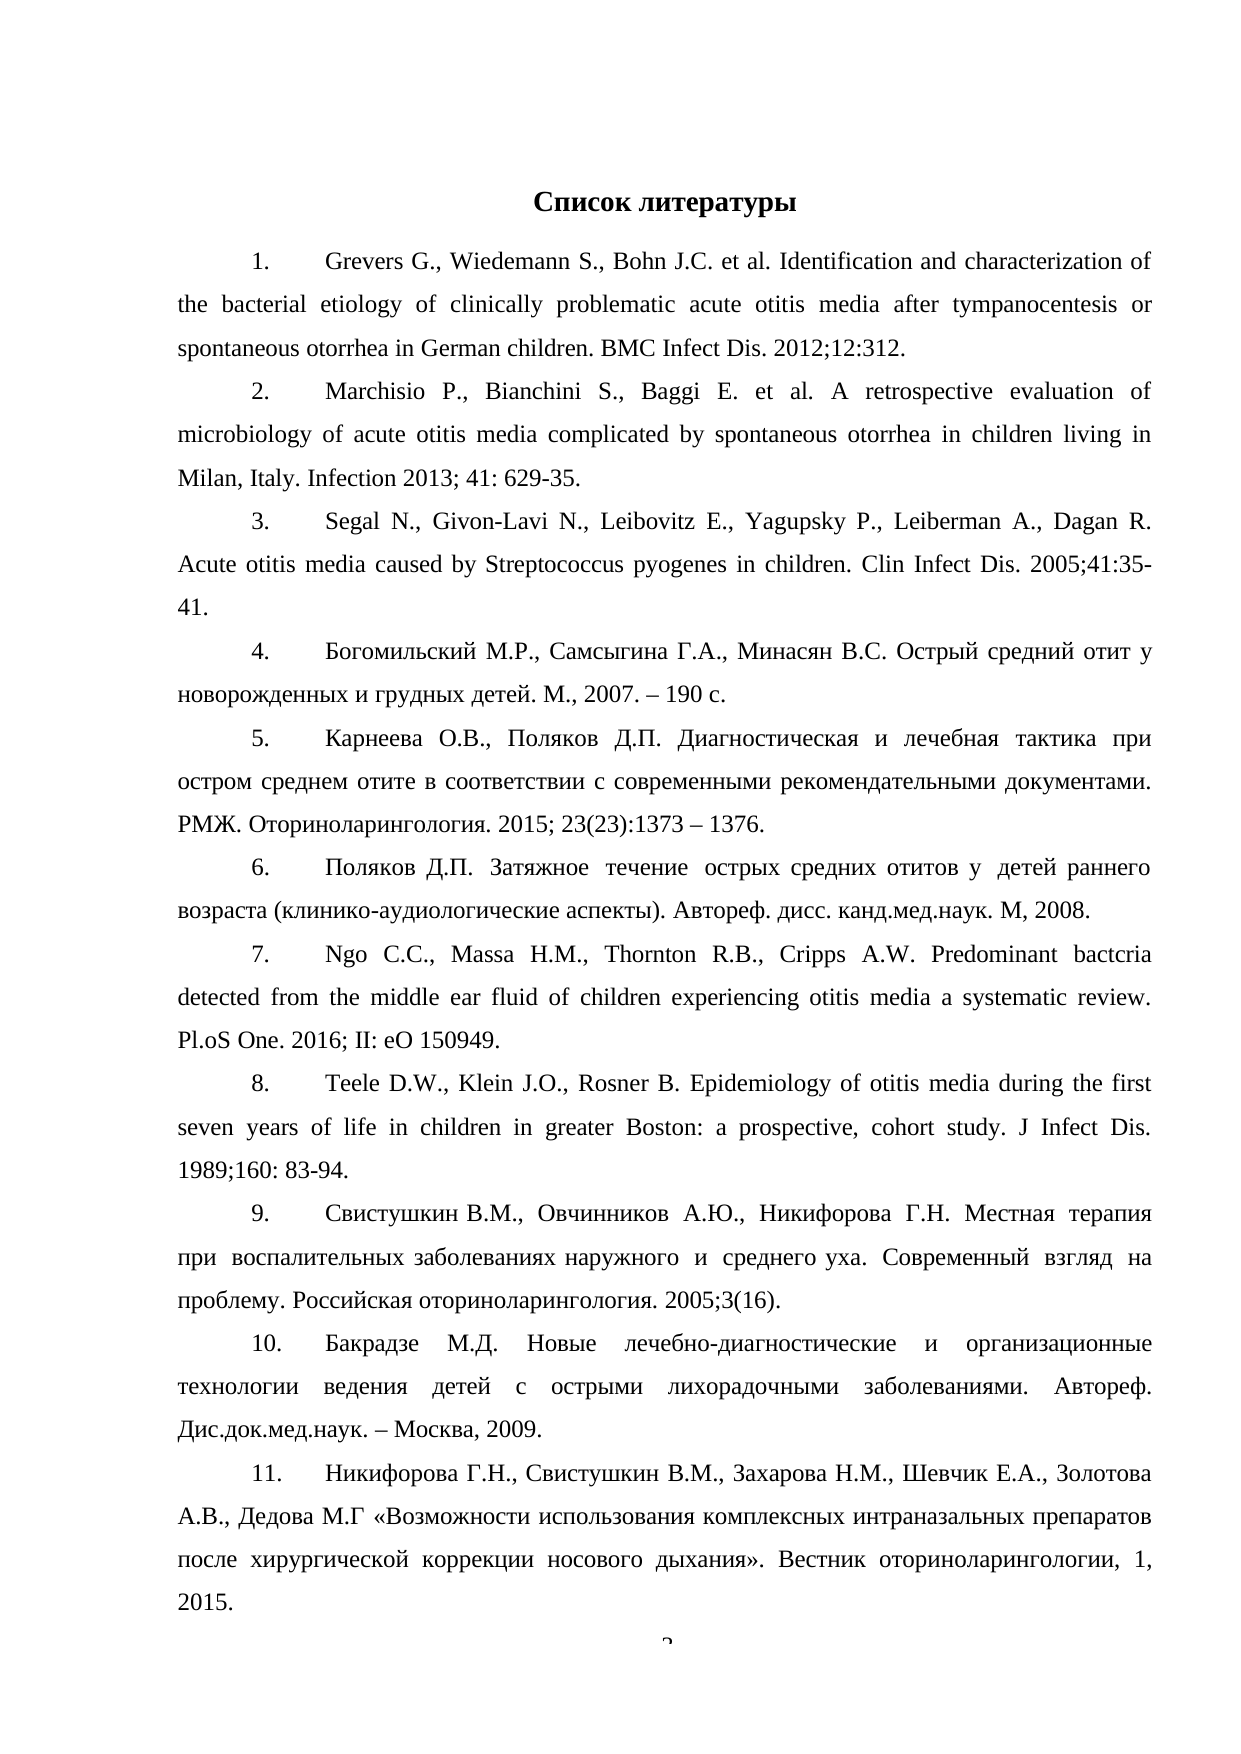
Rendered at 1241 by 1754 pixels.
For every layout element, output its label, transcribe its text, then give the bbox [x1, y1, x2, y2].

list Свистушкин В.М., Овчинников А.Ю., Никифорова Г.Н. Местная терапия при воспалительных заболеваниях наружного и среднего уха. Современный взгляд на проблему. Российская оториноларингология. 2005;3(16). [177, 1198, 1152, 1313]
list Teele D.W., Klein J.O., Rosner B. Epidemiology of otitis media during the first seven years of life in children in greater Boston: a prospective, cohort study. J Infect Dis. 1989;160: 83-94. [177, 1068, 1152, 1183]
list Marchisio P., Bianchini S., Baggi E. et al. A retrospective evaluation of microbiology of acute otitis media complicated by spontaneous otorrhea in children living in Milan, Italy. Infection 2013; 41: 629-35. [177, 376, 1152, 491]
list Ngo C.C., Massa H.M., Thornton R.B., Cripps A.W. Predominant bactcria detected from the middle ear fluid of children experiencing otitis media a systematic review. Pl.oS One. 2016; II: eO 150949. [177, 939, 1152, 1054]
list Никифорова Г.Н., Свистушкин В.М., Захарова Н.М., Шевчик Е.А., Золотова А.В., Дедова М.Г «Возможности использования комплексных интраназальных препаратов после хирургической коррекции носового дыхания». Вестник оториноларингологии, 1, 2015. [177, 1458, 1152, 1615]
list Segal N., Givon-Lavi N., Leibovitz E., Yagupsky P., Leiberman A., Dagan R. Acute otitis media caused by Streptococcus pyogenes in children. Clin Infect Dis. 2005;41:35- 41. [177, 506, 1152, 621]
list Grevers G., Wiedemann S., Bohn J.C. et al. Identification and characterization of the bacterial etiology of clinically problematic acute otitis media after tympanocentesis or spontaneous otorrhea in German children. BMC Infect Dis. 2012;12:312. [177, 246, 1152, 361]
list Богомильский М.Р., Самсыгина Г.А., Минасян В.С. Острый средний отит у новорожденных и грудных детей. М., 2007. – 190 с. [177, 636, 1153, 708]
list Бакрадзе М.Д. Новые лечебно-диагностические и организационные технологии ведения детей с острыми лихорадочными заболеваниями. Автореф. Дис.док.мед.наук. – Москва, 2009. [177, 1328, 1152, 1443]
list Поляков Д.П. Затяжное течение острых средних отитов у детей раннего возраста (клинико-аудиологические аспекты). Автореф. дисс. канд.мед.наук. М, 2008. [177, 852, 1151, 924]
list Карнеева О.В., Поляков Д.П. Диагностическая и лечебная тактика при остром среднем отите в соответствии с современными рекомендательными документами. РМЖ. Оториноларингология. 2015; 23(23):1373 – 1376. [177, 723, 1152, 838]
subtitle Список литературы [207, 184, 1122, 218]
